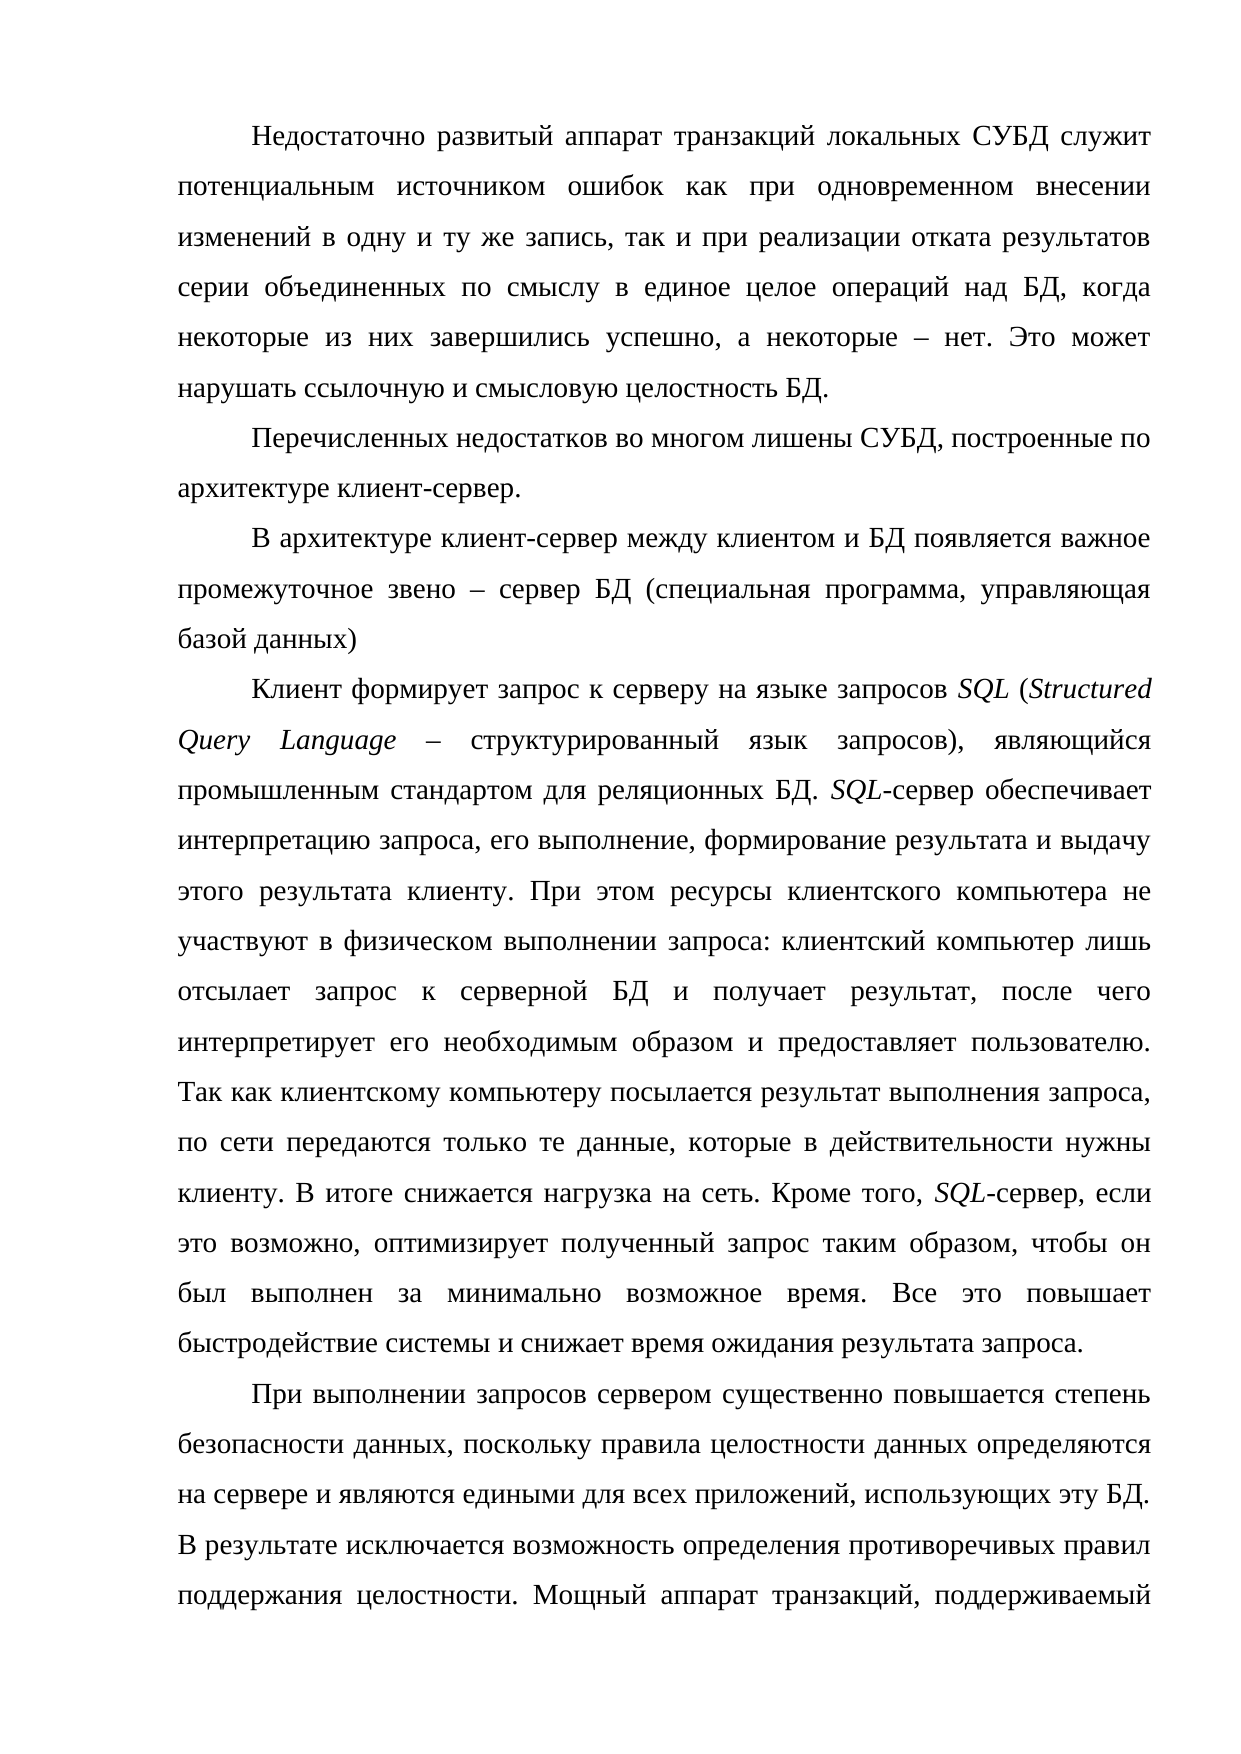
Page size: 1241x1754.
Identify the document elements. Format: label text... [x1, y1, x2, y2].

text В архитектуре клиент-сервер между клиентом и БД появляется важное промежуточное звено – сервер БД (специальная программа, управляющая базой данных) [177, 521, 1152, 655]
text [177, 1376, 1152, 1611]
text Недостаточно развитый аппарат транзакций локальных СУБД служит потенциальным источником ошибок как при одновременном внесении изменений в одну и ту же запись, так и при реализации отката результатов серии объединенных по смыслу в единое целое операций над БД, когда некоторые из них завершились успешно, а некоторые – нет. Это может нарушать ссылочную и смысловую целостность БД. [177, 118, 1152, 403]
text Клиент формирует запрос к серверу на языке запросов SQL (Structured Query Language – структурированный язык запросов), являющийся промышленным стандартом для реляционных БД. SQL-сервер обеспечивает интерпретацию запроса, его выполнение, формирование результата и выдачу этого результата клиенту. При этом ресурсы клиентского компьютера не участвуют в физическом выполнении запроса: клиентский компьютер лишь отсылает запрос к серверной БД и получает результат, после чего интерпретирует его необходимым образом и предоставляет пользователю. Так как клиентскому компьютеру посылается результат выполнения запроса, по сети передаются только те данные, которые в действительности нужны клиенту. В итоге снижается нагрузка на сеть. Кроме того, SQL-сервер, если это возможно, оптимизирует полученный запрос таким образом, чтобы он был выполнен за минимально возможное время. Все это повышает быстродействие системы и снижает время ожидания результата запроса. [177, 672, 1152, 1359]
text Перечисленных недостатков во многом лишены СУБД, построенные по архитектуре клиент-сервер. [177, 420, 1152, 504]
